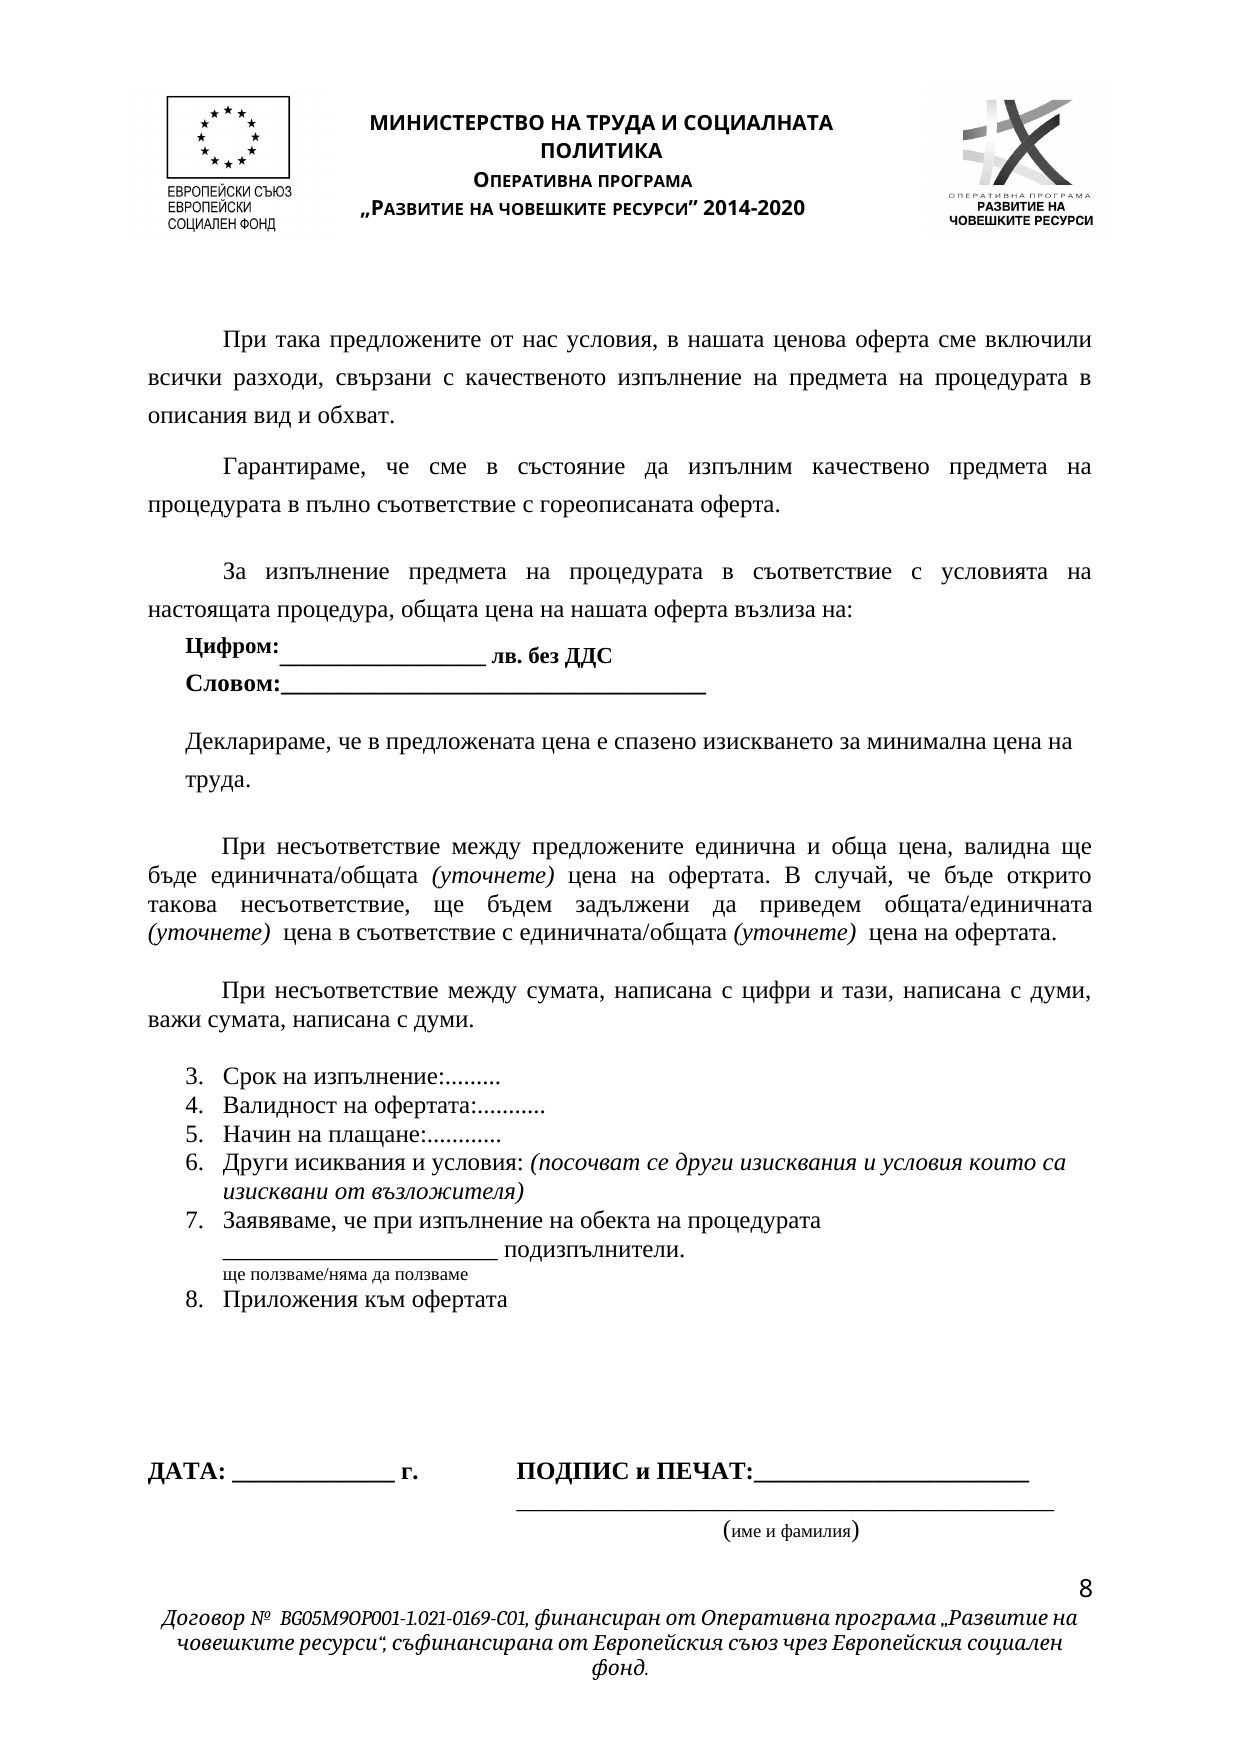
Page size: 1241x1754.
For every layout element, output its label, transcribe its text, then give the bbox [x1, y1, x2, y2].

text При несъответствие между предложените единична и обща цена, валидна ще бъде единичната/общата (уточнете) цена на офертата. В случай, че бъде открито такова несъответствие, ще бъдем задължени да приведем общата/единичната (уточнете) цена в съответствие с единичната/общата (уточнете) цена на офертата. [148, 831, 1093, 946]
text За изпълнение предмета на процедурата в съответствие с условията на настоящата процедура, общата цена на нашата оферта възлиза на: [148, 556, 1093, 633]
list Валидност на офертата:........... [185, 1090, 1093, 1119]
text ___________________________________________ [443, 1485, 1093, 1514]
list Срок на изпълнение:......... [185, 1061, 1093, 1090]
text ДАТА: _____________ г. ПОДПИС и ПЕЧАТ:______________________ [148, 1456, 1093, 1485]
picture [925, 81, 1110, 239]
list Приложения към офертата [185, 1284, 1093, 1313]
list Начин на плащане:............ [185, 1119, 1093, 1147]
text Декларираме, че в предложената цена е спазено изискването за минимална цена на труда. [185, 726, 1093, 802]
list Заявяваме, че при изпълнение на обекта на процедурата ______________________ подизпълнители. ще ползваме/няма да ползваме [185, 1205, 1093, 1284]
text Гарантираме, че сме в състояние да изпълним качествено предмета на процедурата в пълно съответствие с гореописаната оферта. [148, 451, 1093, 527]
text При несъответствие между сумата, написана с цифри и тази, написана с думи, важи сумата, написана с думи. [148, 975, 1093, 1032]
text (име и фамилия) [148, 1514, 1093, 1543]
text Цифром:__________________ лв. без ДДС Словом:__________________________________ [185, 633, 1093, 697]
list Други исиквания и условия: (посочват се други изисквания и условия които са изисквани от възложителя) [185, 1147, 1093, 1205]
text При така предложените от нас условия, в нашата ценова оферта сме включили всички разходи, свързани с качественото изпълнение на предмета на процедурата в описания вид и обхват. [148, 324, 1093, 438]
picture [121, 91, 334, 242]
